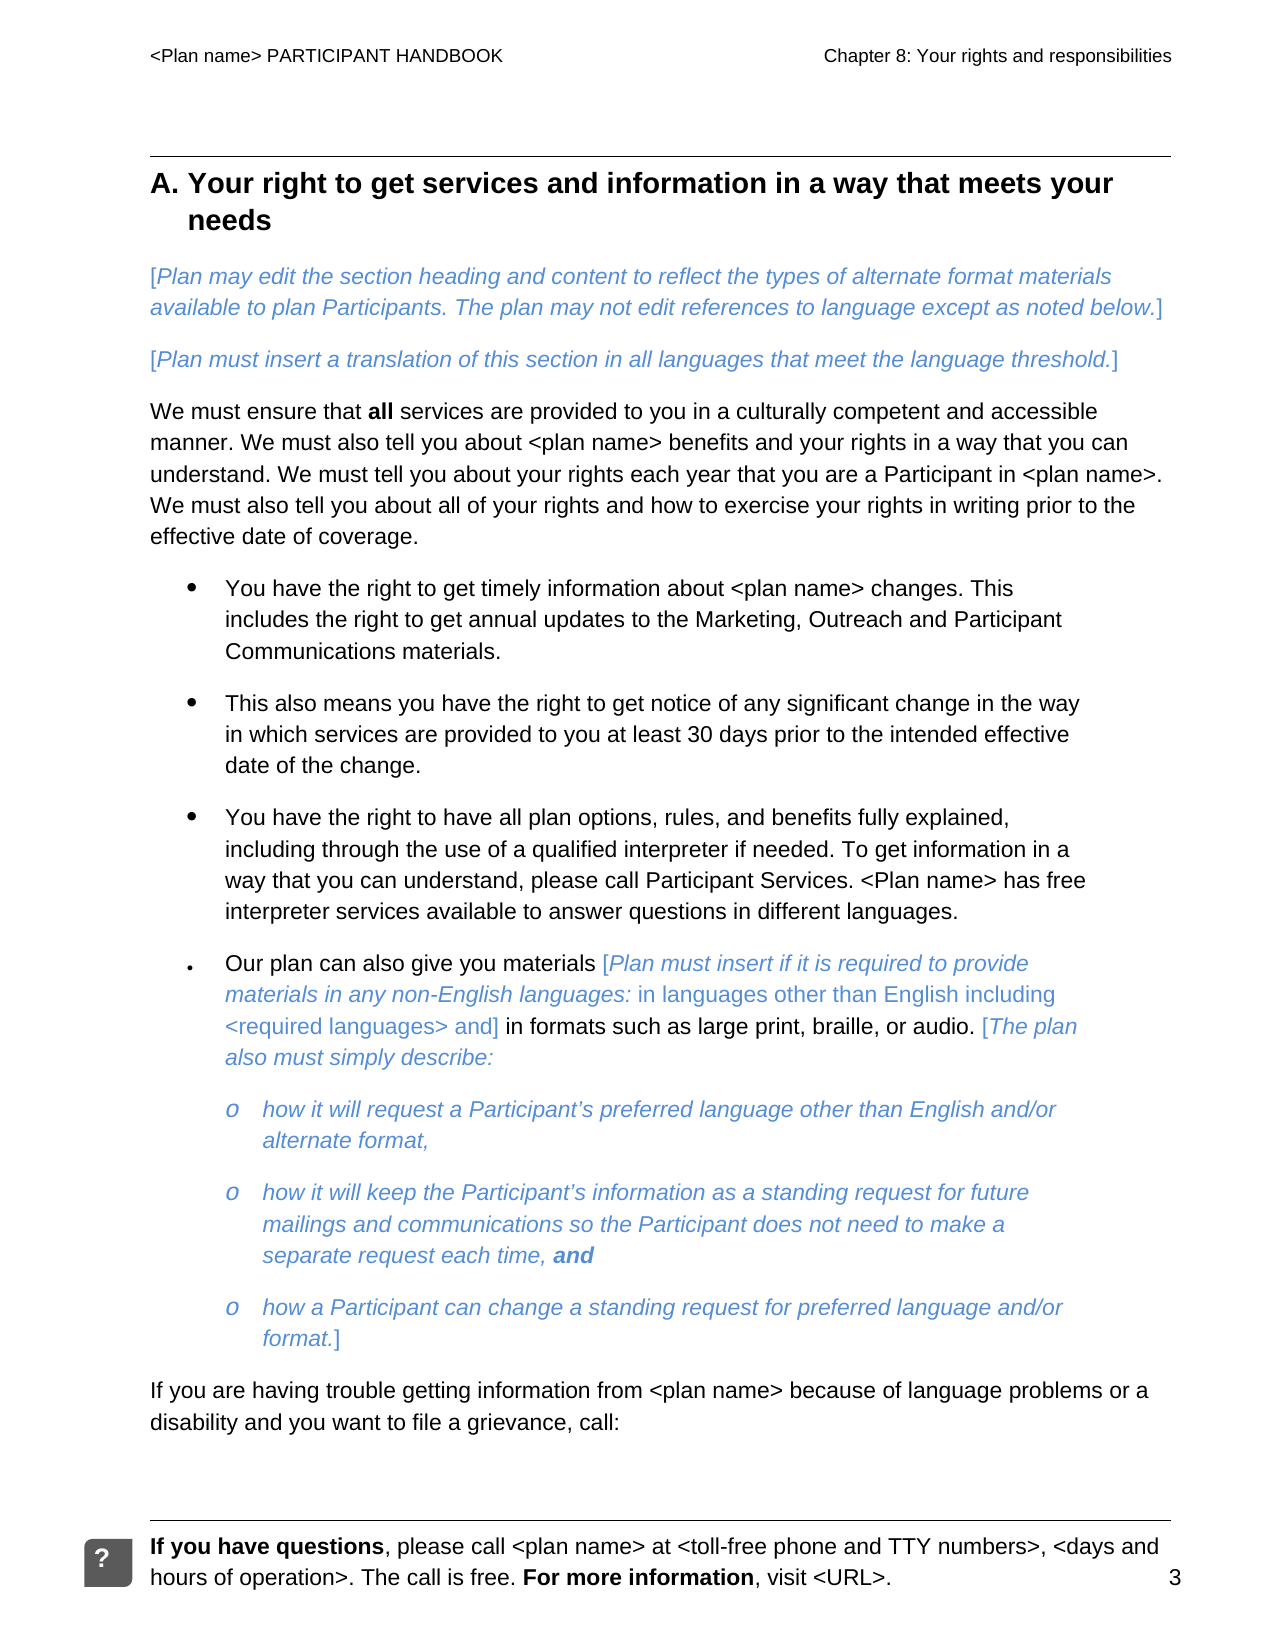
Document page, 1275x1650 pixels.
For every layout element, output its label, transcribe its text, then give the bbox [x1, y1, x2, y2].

list You have the right to have all plan options, rules, and benefits fully explained, including through the use of a qualified interpreter if needed. To get information in a way that you can understand, please call Participant Services. <Plan name> has free interpreter services available to answer questions in different languages. [187, 801, 1096, 926]
list If you are having trouble getting information from <plan name> because of language problems or a disability and you want to file a grievance, call: [150, 1374, 1171, 1436]
list how it will keep the Participant’s information as a standing request for future mailings and communications so the Participant does not need to make a separate request each time, and [225, 1176, 1096, 1269]
list This also means you have the right to get notice of any significant change in the way in which services are provided to you at least 30 days prior to the intended effective date of the change. [187, 686, 1096, 780]
subtitle Your right to get services and information in a way that meets your needs [150, 157, 1171, 238]
list how a Participant can change a standing request for preferred language and/or format.] [225, 1290, 1096, 1353]
text [Plan must insert a translation of this section in all languages that meet the language threshold.] [150, 342, 1171, 374]
list how it will request a Participant’s preferred language other than English and/or alternate format, [225, 1092, 1096, 1155]
text [Plan may edit the section heading and content to reflect the types of alternate format materials available to plan Participants. The plan may not edit references to language except as noted below.] [150, 259, 1171, 322]
text We must ensure that all services are provided to you in a culturally competent and accessible manner. We must also tell you about <plan name> benefits and your rights in a way that you can understand. We must tell you about your rights each year that you are a Participant in <plan name>. We must also tell you about all of your rights and how to exercise your rights in writing prior to the effective date of coverage. [150, 394, 1171, 551]
list You have the right to get timely information about <plan name> changes. This includes the right to get annual updates to the Marketing, Outreach and Participant Communications materials. [187, 572, 1096, 665]
list Our plan can also give you materials [Plan must insert if it is required to provide materials in any non-English languages: in languages other than English including <required languages> and] in formats such as large print, braille, or audio. [The plan also must simply describe: [187, 947, 1096, 1072]
